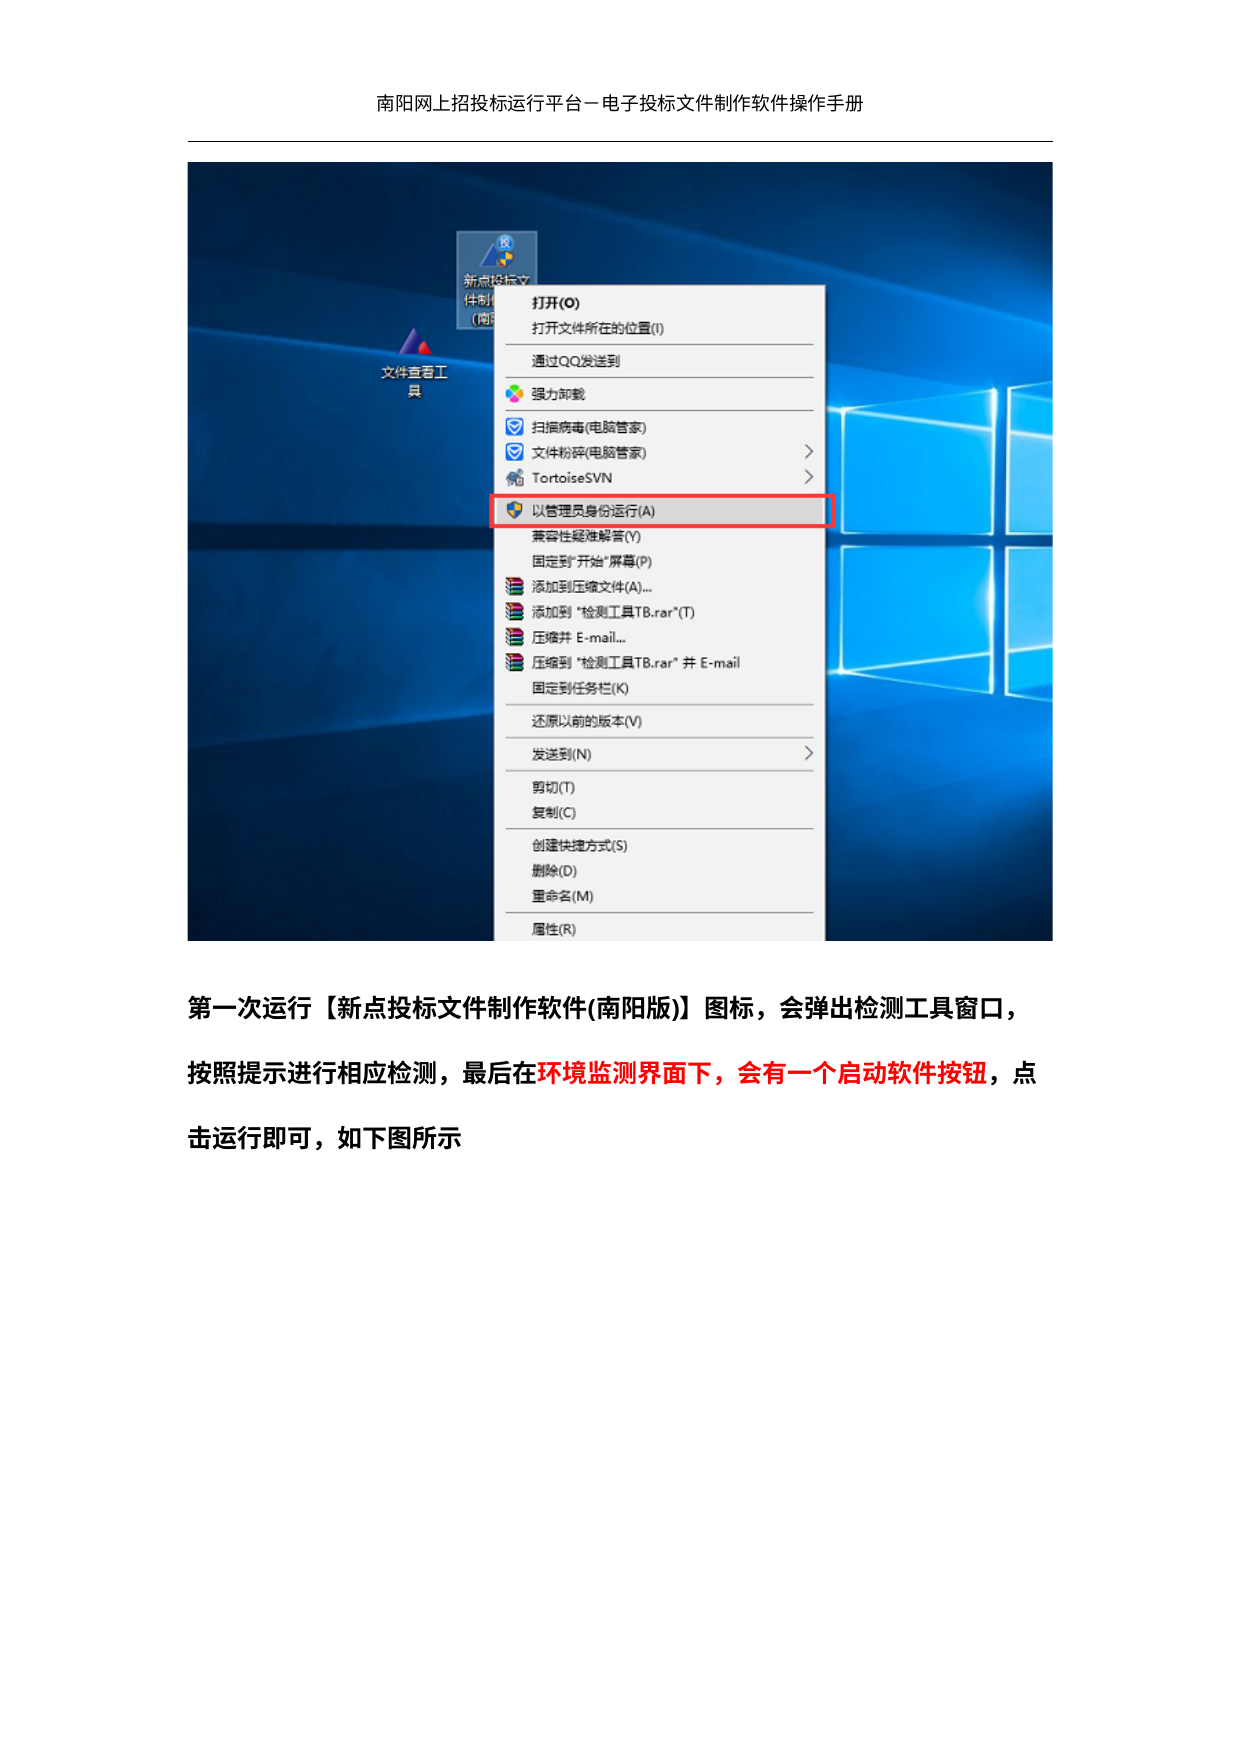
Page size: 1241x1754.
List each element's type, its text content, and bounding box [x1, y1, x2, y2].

text 第一次运行【新点投标文件制作软件(南阳版)】图标，会弹出检测工具窗口，按照提示进行相应检测，最后在环境监测界面下，会有一个启动软件按钮，点击运行即可，如下图所示 [187, 974, 1053, 1169]
picture [187, 162, 1053, 941]
